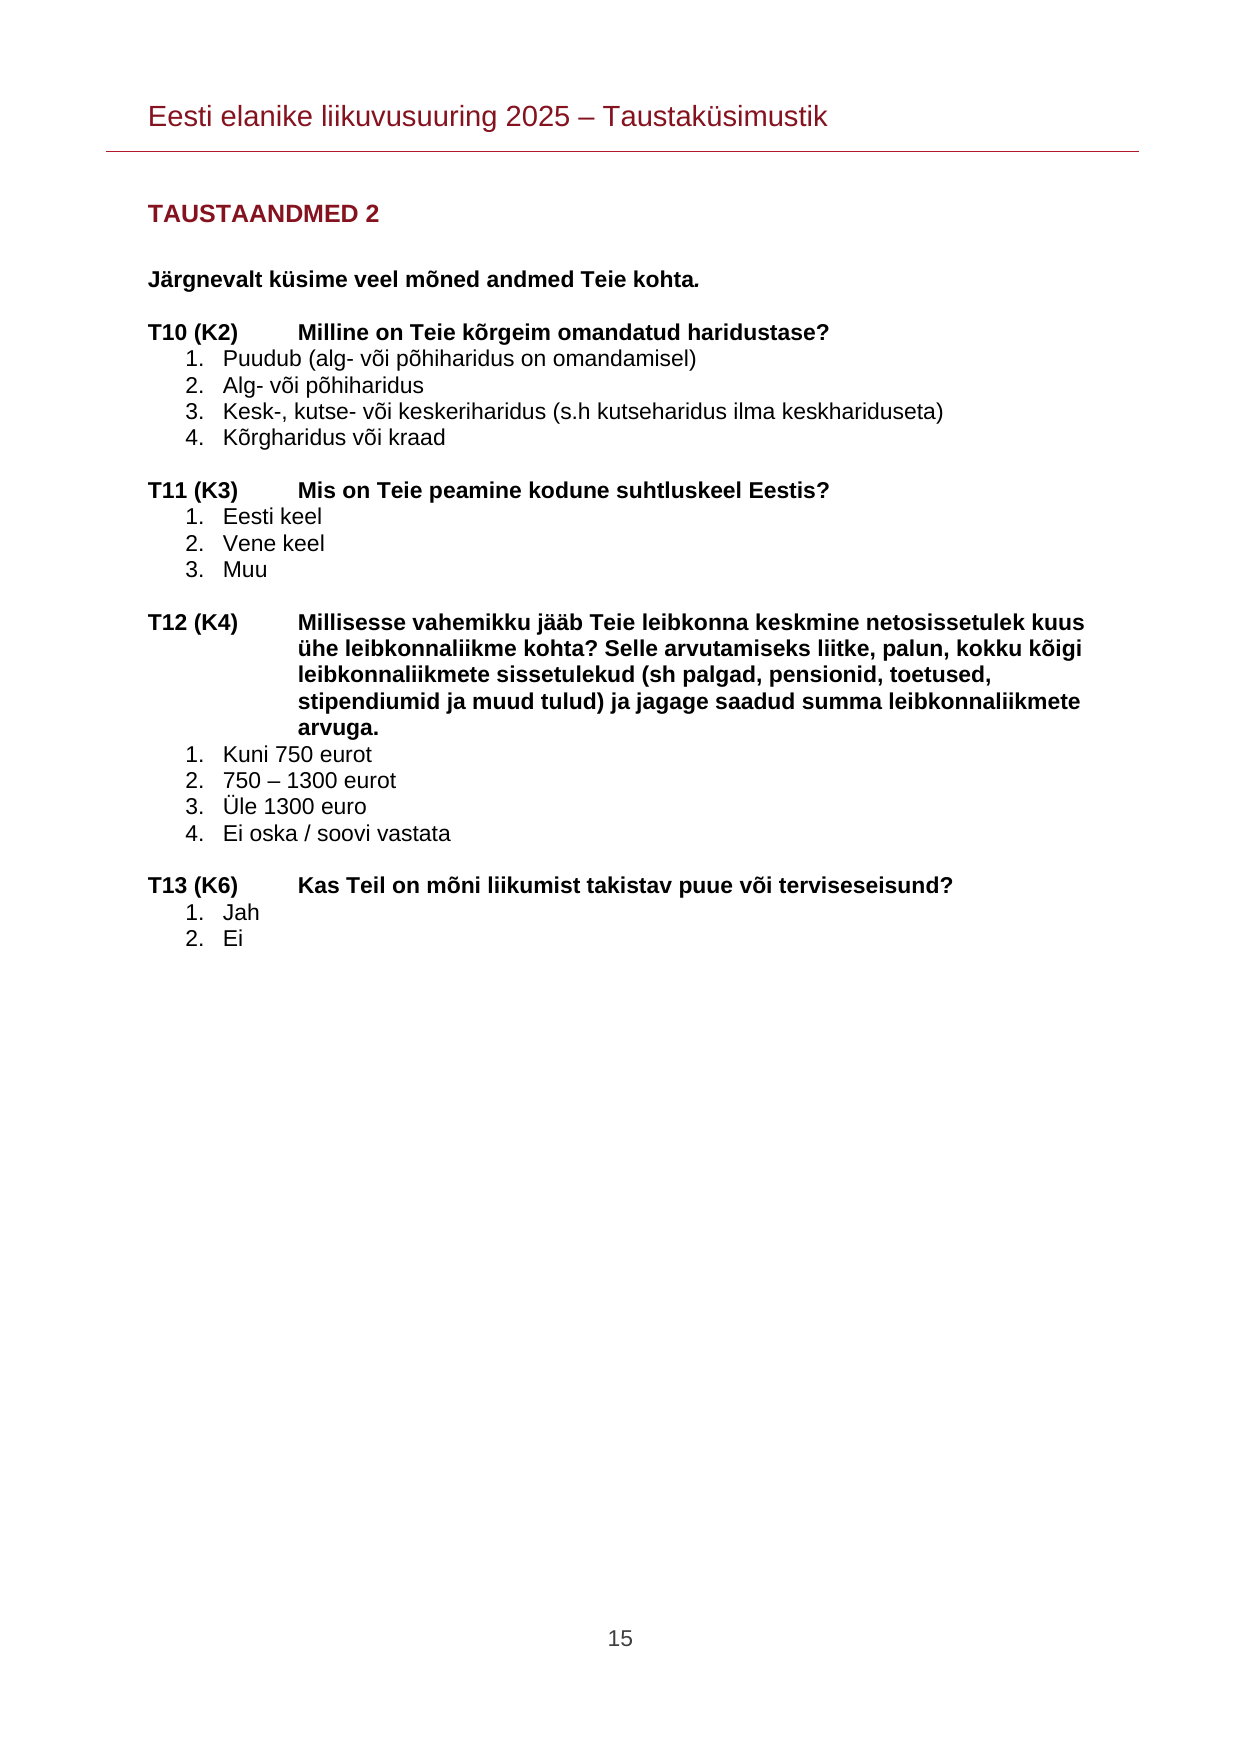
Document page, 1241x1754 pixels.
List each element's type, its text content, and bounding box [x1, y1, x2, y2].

text T10 (K2) Milline on Teie kõrgeim omandatud haridustase? [148, 319, 1093, 345]
text Järgnevalt küsime veel mõned andmed Teie kohta. [148, 266, 1093, 292]
list 750 – 1300 eurot [185, 767, 1093, 793]
list Kesk-, kutse- või keskeriharidus (s.h kutseharidus ilma keskhariduseta) [185, 398, 1093, 424]
list Muu [185, 556, 1093, 582]
text T11 (K3) Mis on Teie peamine kodune suhtluskeel Eestis? [148, 477, 1093, 503]
text T12 (K4) Millisesse vahemikku jääb Teie leibkonna keskmine netosissetulek kuus ühe leibkonnaliikme kohta? Selle arvutamiseks liitke, palun, kokku kõigi leibkonnaliikmete sissetulekud (sh palgad, pensionid, toetused, stipendiumid ja muud tulud) ja jagage saadud summa leibkonnaliikmete arvuga. [148, 609, 1093, 741]
list Puudub (alg- või põhiharidus on omandamisel) [185, 345, 1093, 372]
list Ei [185, 925, 1093, 951]
list Ei oska / soovi vastata [185, 819, 1093, 846]
list Alg- või põhiharidus [185, 372, 1093, 398]
list Kuni 750 eurot [185, 741, 1093, 767]
list Üle 1300 euro [185, 793, 1093, 819]
text T13 (K6) Kas Teil on mõni liikumist takistav puue või terviseseisund? [148, 872, 1093, 899]
subtitle TAUSTAANDMED 2 [148, 198, 1093, 227]
list Eesti keel [185, 503, 1093, 530]
list Vene keel [185, 530, 1093, 556]
list Kõrgharidus või kraad [185, 424, 1093, 451]
list Jah [185, 899, 1093, 925]
